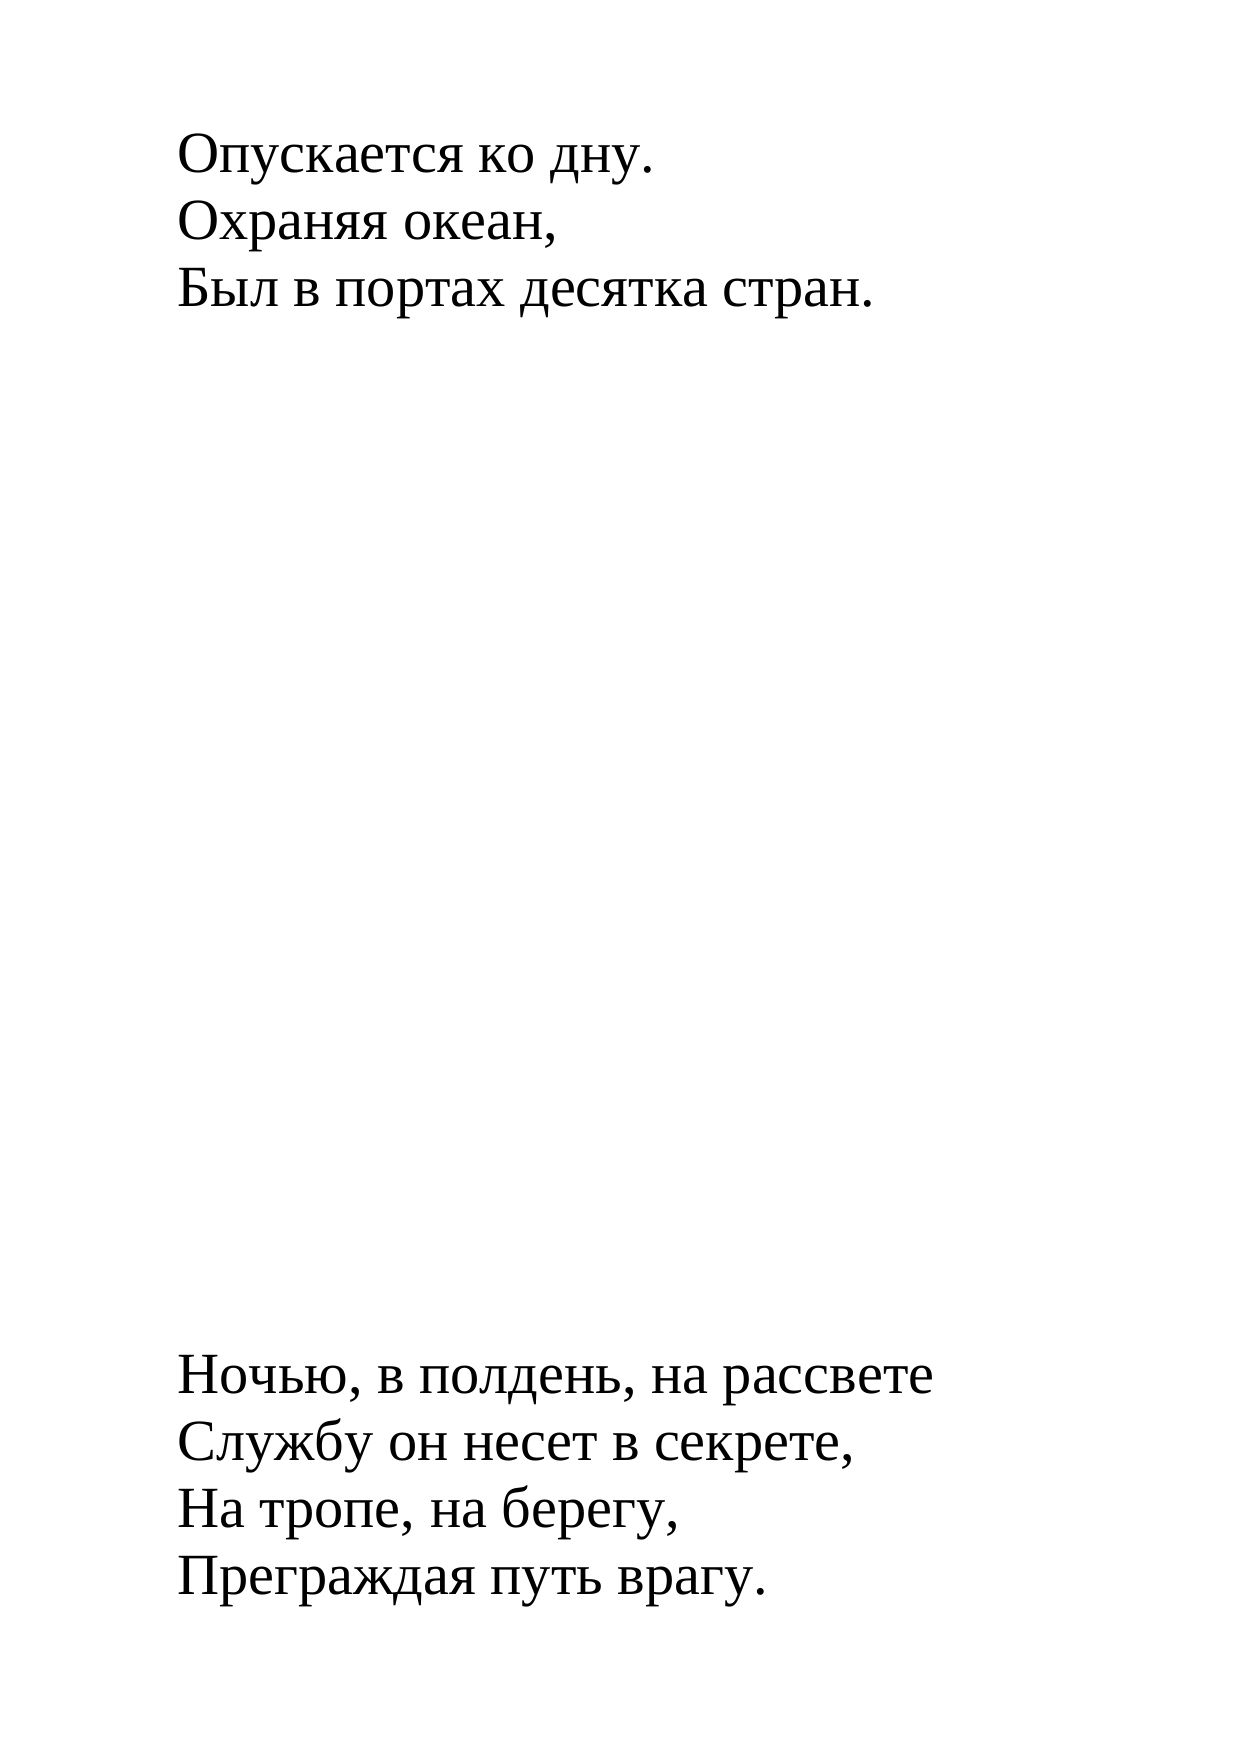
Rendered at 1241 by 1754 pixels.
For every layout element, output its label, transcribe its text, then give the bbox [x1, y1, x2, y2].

text Ночью, в полдень, на рассвете Службу он несет в секрете, На тропе, на берегу, Преграждая путь врагу. [177, 1339, 1152, 1635]
text В этой форме темно-синей Защищает он страну, И в огромной субмарине Опускается ко дну. Охраняя океан, Был в портах десятка стран. [177, 118, 1152, 347]
